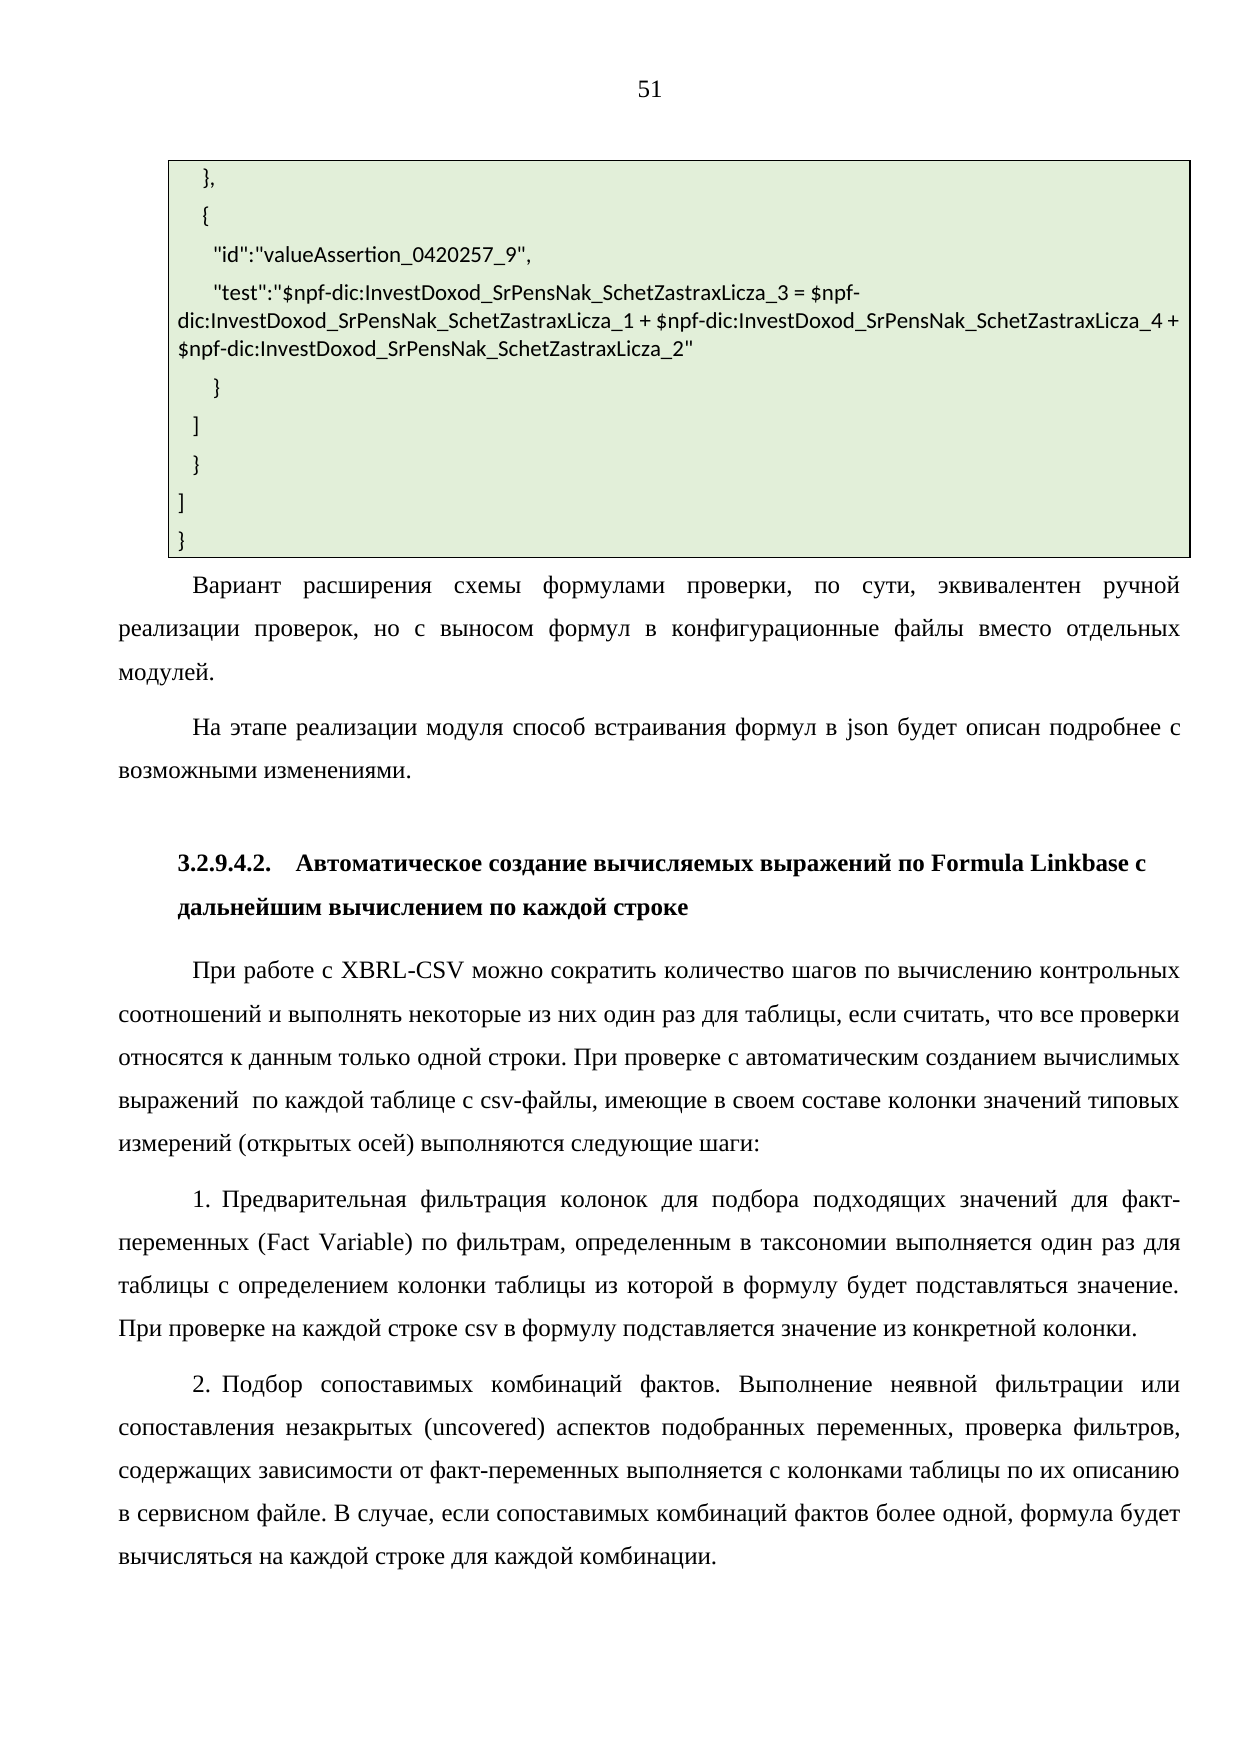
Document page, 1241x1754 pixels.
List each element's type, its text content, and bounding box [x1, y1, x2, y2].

text "id":"valueAssertion_0420257_9", [169, 237, 1189, 268]
text ] [169, 408, 1189, 439]
text Вариант расширения схемы формулами проверки, по сути, эквивалентен ручной реализации проверок, но с выносом формул в конфигурационные файлы вместо отдельных модулей. [118, 570, 1181, 685]
text Автоматическое создание вычисляемых выражений по Formula Linkbase c дальнейшим вычислением по каждой строке [177, 848, 1181, 920]
text } [169, 523, 1189, 557]
text } [169, 447, 1189, 478]
text ] [169, 485, 1189, 516]
text { [169, 198, 1189, 229]
list Подбор сопоставимых комбинаций фактов. Выполнение неявной фильтрации или сопоставления незакрытых (uncovered) аспектов подобранных переменных, проверка фильтров, содержащих зависимости от факт-переменных выполняется с колонками таблицы по их описанию в сервисном файле. В случае, если сопоставимых комбинаций фактов более одной, формула будет вычисляться на каждой строке для каждой комбинации. [118, 1369, 1181, 1570]
text }, [169, 161, 1189, 191]
text "test":"$npf-dic:InvestDoxod_SrPensNak_SchetZastraxLicza_3 = $npf-dic:InvestDoxod_SrPensNak_SchetZastraxLicza_1 + $npf-dic:InvestDoxod_SrPensNak_SchetZastraxLicza_4 + $npf-dic:InvestDoxod_SrPensNak_SchetZastraxLicza_2" [169, 275, 1189, 362]
text } [169, 370, 1189, 401]
list Предварительная фильтрация колонок для подбора подходящих значений для факт-переменных (Fact Variable) по фильтрам, определенным в таксономии выполняется один раз для таблицы с определением колонки таблицы из которой в формулу будет подставляться значение. При проверке на каждой строке csv в формулу подставляется значение из конкретной колонки. [118, 1184, 1181, 1342]
text На этапе реализации модуля способ встраивания формул в json будет описан подробнее с возможными изменениями. [118, 712, 1181, 784]
text При работе с XBRL-CSV можно сократить количество шагов по вычислению контрольных соотношений и выполнять некоторые из них один раз для таблицы, если считать, что все проверки относятся к данным только одной строки. При проверке с автоматическим созданием вычислимых выражений по каждой таблице с csv-файлы, имеющие в своем составе колонки значений типовых измерений (открытых осей) выполняются следующие шаги: [118, 956, 1181, 1157]
